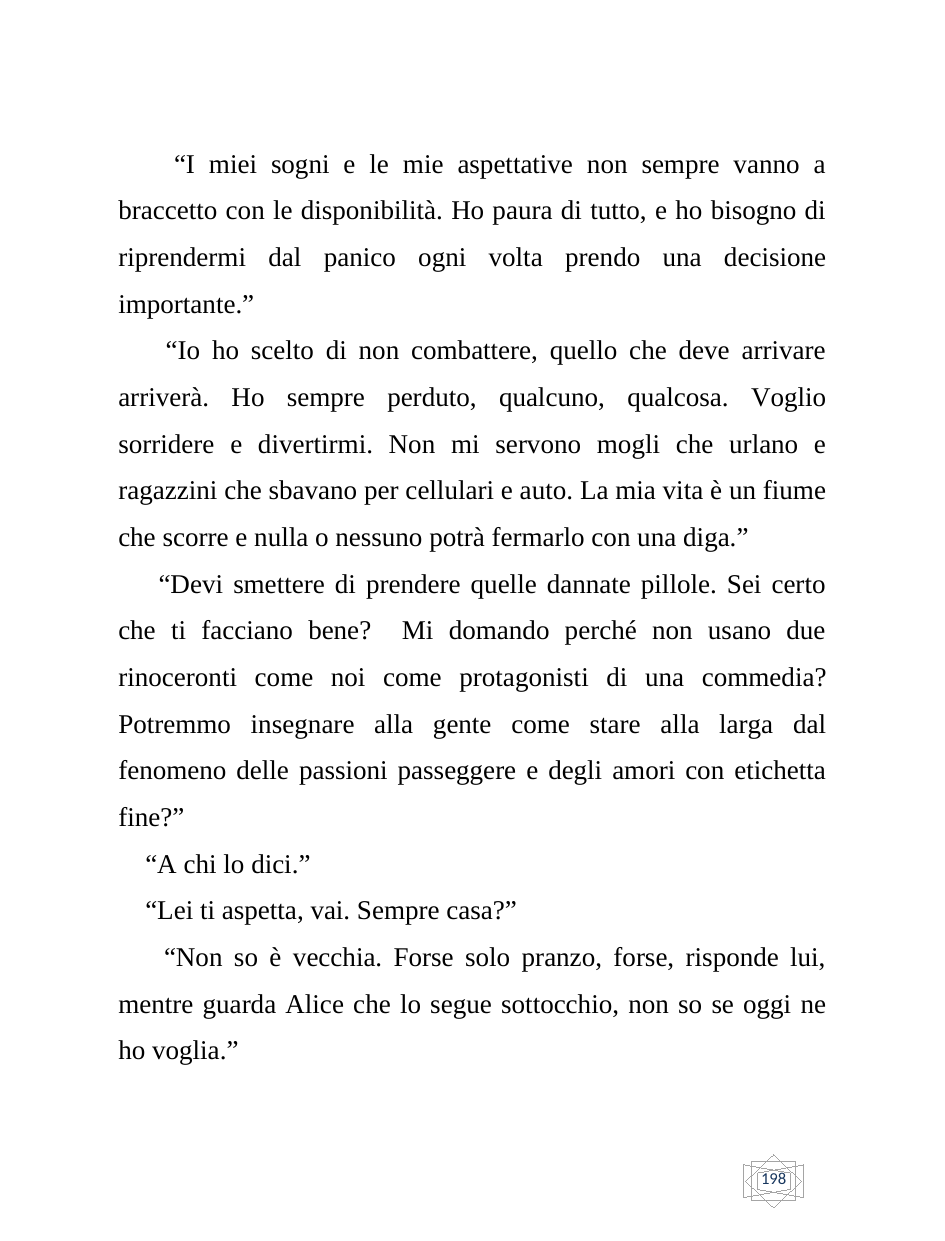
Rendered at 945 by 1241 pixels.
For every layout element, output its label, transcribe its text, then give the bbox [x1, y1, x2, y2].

text “Non so è vecchia. Forse solo pranzo, forse, risponde lui, mentre guarda Alice che lo segue sottocchio, non so se oggi ne ho voglia.” [118, 941, 827, 1066]
text “Lei ti aspetta, vai. Sempre casa?” [118, 894, 827, 926]
text “Io ho scelto di non combattere, quello che deve arrivare arriverà. Ho sempre perduto, qualcuno, qualcosa. Voglio sorridere e divertirmi. Non mi servono mogli che urlano e ragazzini che sbavano per cellulari e auto. La mia vita è un fiume che scorre e nulla o nessuno potrà fermarlo con una diga.” [118, 334, 827, 552]
text “Devi smettere di prendere quelle dannate pillole. Sei certo che ti facciano bene? Mi domando perché non usano due rinoceronti come noi come protagonisti di una commedia? Potremmo insegnare alla gente come stare alla larga dal fenomeno delle passioni passeggere e degli amori con etichetta fine?” [118, 568, 827, 832]
text “I miei sogni e le mie aspettative non sempre vanno a braccetto con le disponibilità. Ho paura di tutto, e ho bisogno di riprendermi dal panico ogni volta prendo una decisione importante.” [118, 148, 827, 319]
text “A chi lo dici.” [118, 848, 827, 879]
